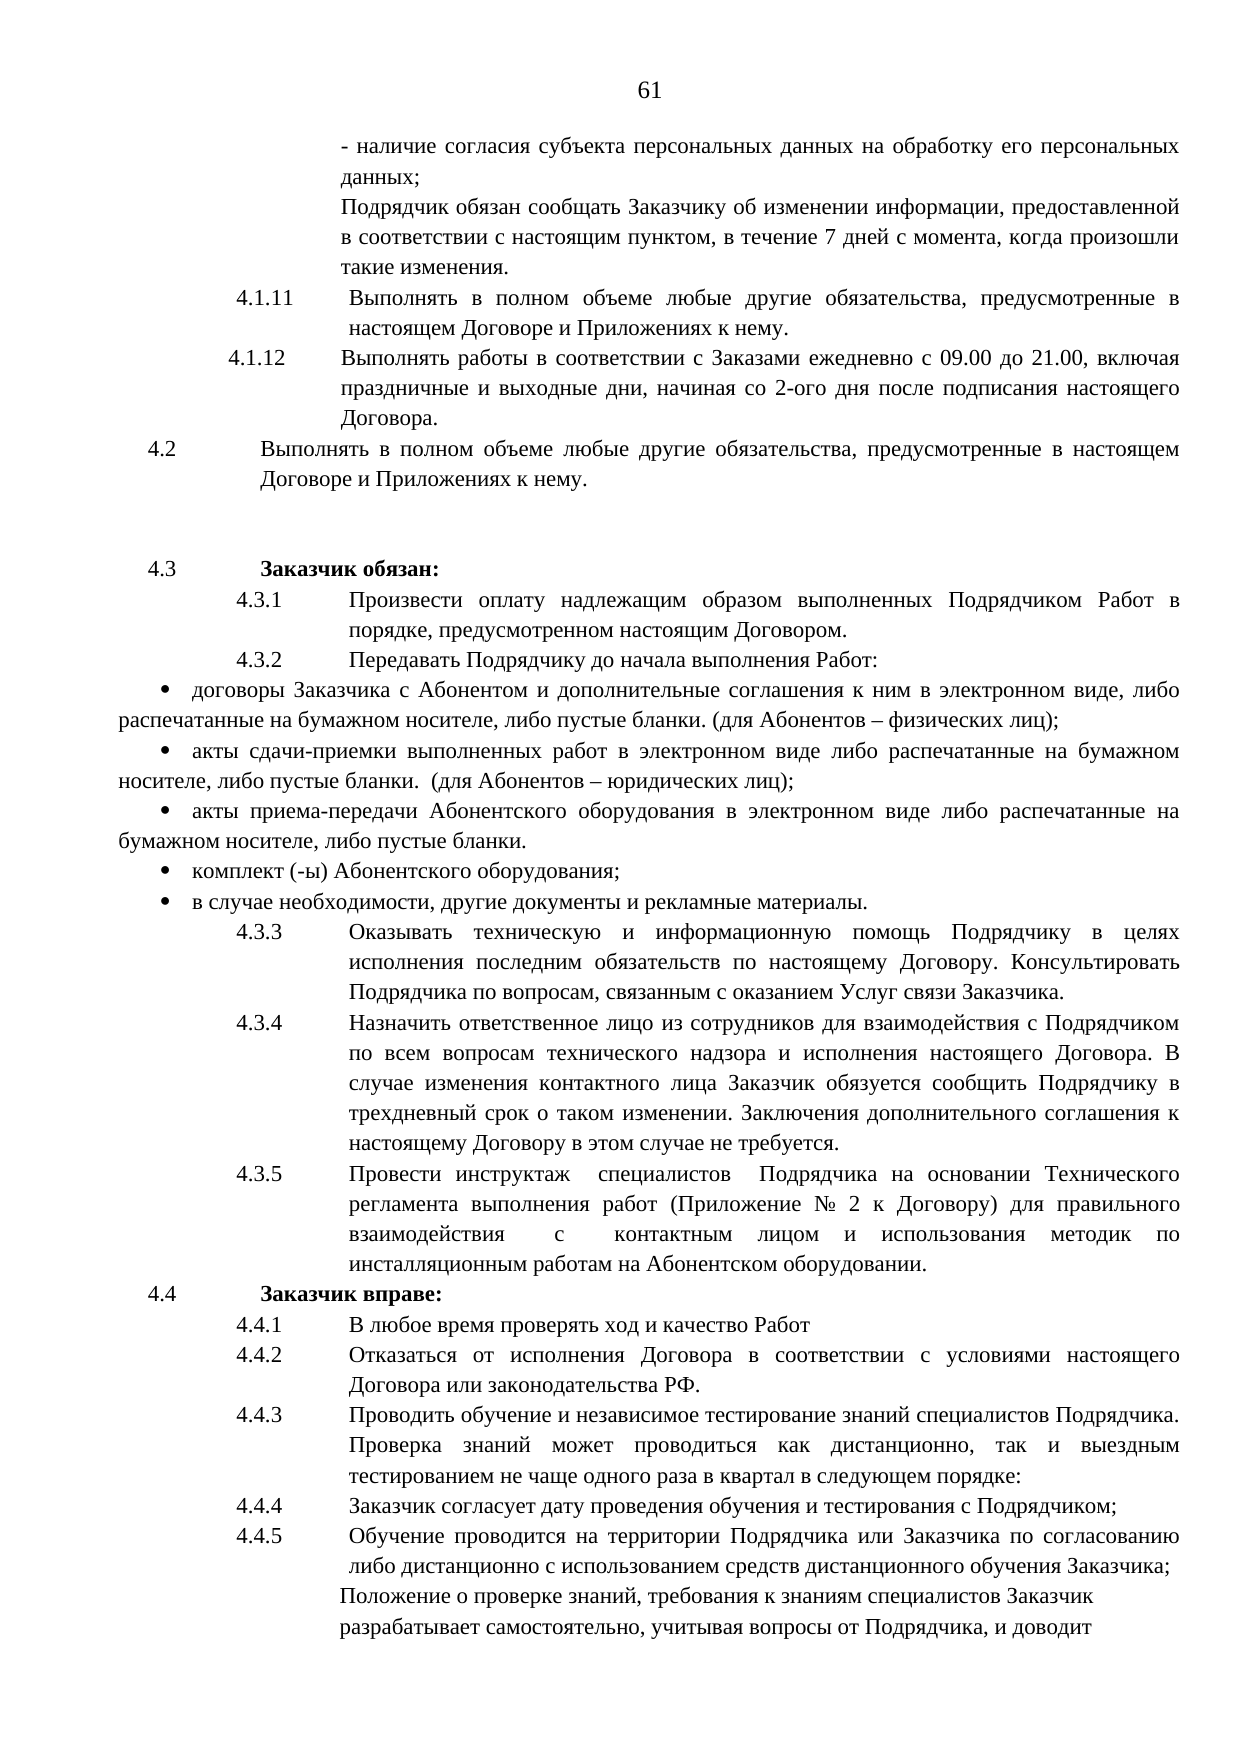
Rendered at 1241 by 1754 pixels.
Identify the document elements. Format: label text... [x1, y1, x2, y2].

list Заказчик согласует дату проведения обучения и тестирования с Подрядчиком; [236, 1492, 1181, 1518]
list акты сдачи-приемки выполненных работ в электронном виде либо распечатанные на бумажном носителе, либо пустые бланки. (для Абонентов – юридических лиц); [118, 737, 1181, 793]
list Отказаться от исполнения Договора в соответствии с условиями настоящего Договора или законодательства РФ. [236, 1341, 1181, 1397]
text Подрядчик обязан сообщать Заказчику об изменении информации, предоставленной в соответствии с настоящим пунктом, в течение 7 дней с момента, когда произошли такие изменения. [341, 193, 1181, 280]
list Выполнять работы в соответствии с Заказами ежедневно с 09.00 до 21.00, включая праздничные и выходные дни, начиная со 2-ого дня после подписания настоящего Договора. [228, 344, 1181, 431]
list Передавать Подрядчику до начала выполнения Работ: [236, 646, 1181, 672]
list Оказывать техническую и информационную помощь Подрядчику в целях исполнения последним обязательств по настоящему Договору. Консультировать Подрядчика по вопросам, связанным с оказанием Услуг связи Заказчика. [236, 918, 1181, 1005]
list Произвести оплату надлежащим образом выполненных Подрядчиком Работ в порядке, предусмотренном настоящим Договором. [236, 586, 1181, 642]
list Заказчик вправе: [148, 1280, 1181, 1307]
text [339, 1582, 1181, 1639]
list Проводить обучение и независимое тестирование знаний специалистов Подрядчика. Проверка знаний может проводиться как дистанционно, так и выездным тестированием не чаще одного раза в квартал в следующем порядке: [236, 1401, 1181, 1488]
list договоры Заказчика с Абонентом и дополнительные соглашения к ним в электронном виде, либо распечатанные на бумажном носителе, либо пустые бланки. (для Абонентов – физических лиц); [118, 676, 1181, 733]
list акты приема-передачи Абонентского оборудования в электронном виде либо распечатанные на бумажном носителе, либо пустые бланки. [118, 797, 1181, 854]
list Назначить ответственное лицо из сотрудников для взаимодействия с Подрядчиком по всем вопросам технического надзора и исполнения настоящего Договора. В случае изменения контактного лица Заказчик обязуется сообщить Подрядчику в трехдневный срок о таком изменении. Заключения дополнительного соглашения к настоящему Договору в этом случае не требуется. [236, 1008, 1181, 1156]
list комплект (-ы) Абонентского оборудования; [118, 857, 1181, 884]
text - наличие согласия субъекта персональных данных на обработку его персональных данных; [341, 132, 1181, 189]
list Выполнять в полном объеме любые другие обязательства, предусмотренные в настоящем Договоре и Приложениях к нему. [236, 283, 1181, 340]
list Заказчик обязан: [148, 555, 1181, 582]
list В любое время проверять ход и качество Работ [236, 1311, 1181, 1337]
list Выполнять в полном объеме любые другие обязательства, предусмотренные в настоящем Договоре и Приложениях к нему. [148, 434, 1181, 491]
list в случае необходимости, другие документы и рекламные материалы. [118, 888, 1181, 914]
list Обучение проводится на территории Подрядчика или Заказчика по согласованию либо дистанционно с использованием средств дистанционного обучения Заказчика; [236, 1522, 1181, 1579]
list Провести инструктаж специалистов Подрядчика на основании Технического регламента выполнения работ (Приложение № 2 к Договору) для правильного взаимодействия с контактным лицом и использования методик по инсталляционным работам на Абонентском оборудовании. [236, 1159, 1181, 1277]
